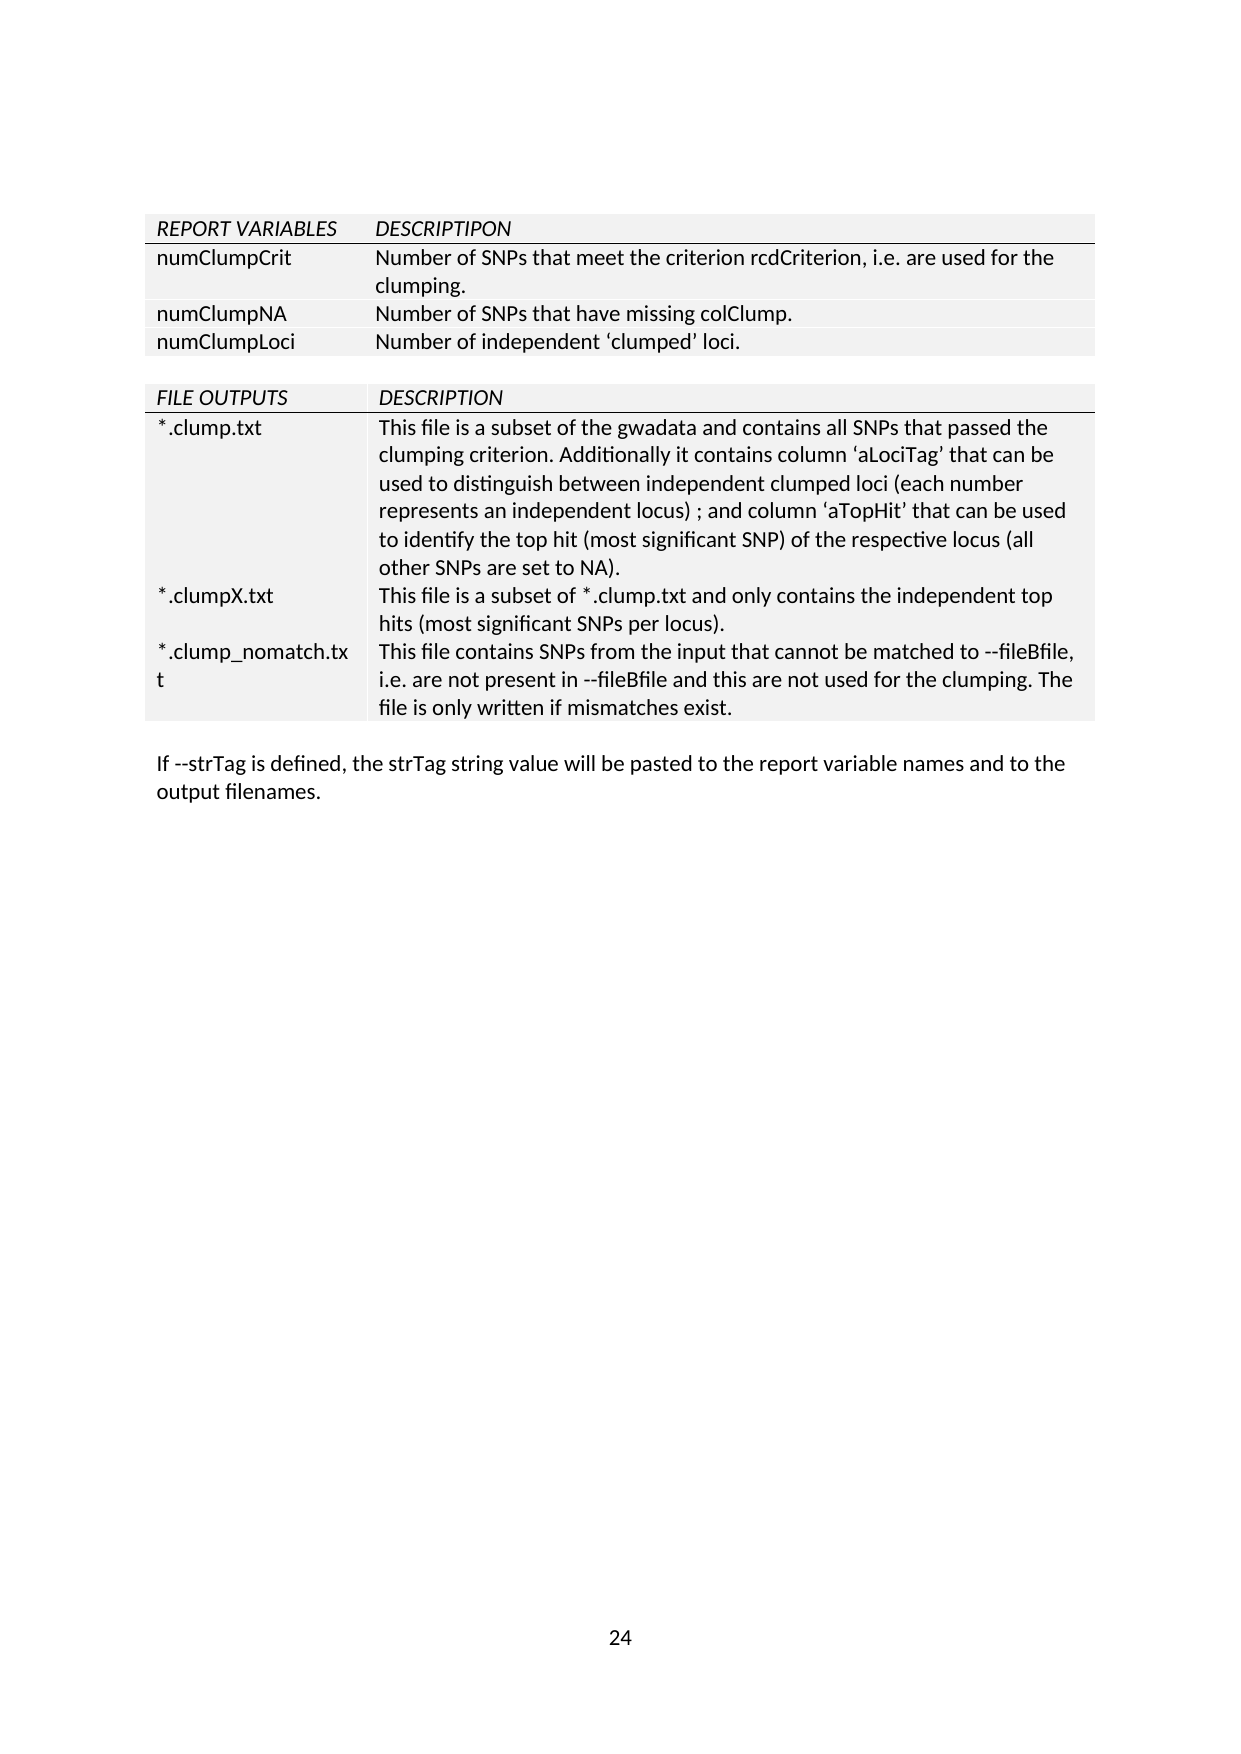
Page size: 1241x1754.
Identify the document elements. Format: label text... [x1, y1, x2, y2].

table_cell *.clump_nomatch.txt [145, 637, 367, 721]
table_cell numClumpCrit [145, 244, 364, 299]
table_cell *.clump.txt [145, 413, 367, 581]
table_header DESCRIPTIPON [364, 214, 1095, 242]
table_cell numClumpLoci [145, 328, 364, 356]
table_cell Number of SNPs that meet the criterion rcdCriterion, i.e. are used for the clumping. [364, 244, 1095, 299]
table_cell Number of SNPs that have missing colClump. [364, 300, 1095, 327]
table_cell This file contains SNPs from the input that cannot be matched to --fileBfile, i.e. are not present in --fileBfile and this are not used for the clumping. The file is only written if mismatches exist. [368, 637, 1095, 721]
table_header FILE OUTPUTS [145, 384, 367, 412]
text If --strTag is defined, the strTag string value will be pasted to the report variable names and to the output filenames. [156, 749, 1084, 805]
table_cell Number of independent ‘clumped’ loci. [364, 328, 1095, 356]
table_header REPORT VARIABLES [145, 214, 364, 242]
table_cell This file is a subset of *.clump.txt and only contains the independent top hits (most significant SNPs per locus). [368, 581, 1095, 637]
table_cell numClumpNA [145, 300, 364, 327]
table_cell This file is a subset of the gwadata and contains all SNPs that passed the clumping criterion. Additionally it contains column ‘aLociTag’ that can be used to distinguish between independent clumped loci (each number represents an independent locus) ; and column ‘aTopHit’ that can be used to identify the top hit (most significant SNP) of the respective locus (all other SNPs are set to NA). [368, 413, 1095, 581]
table_header DESCRIPTION [368, 384, 1095, 412]
table_cell *.clumpX.txt [145, 581, 367, 637]
